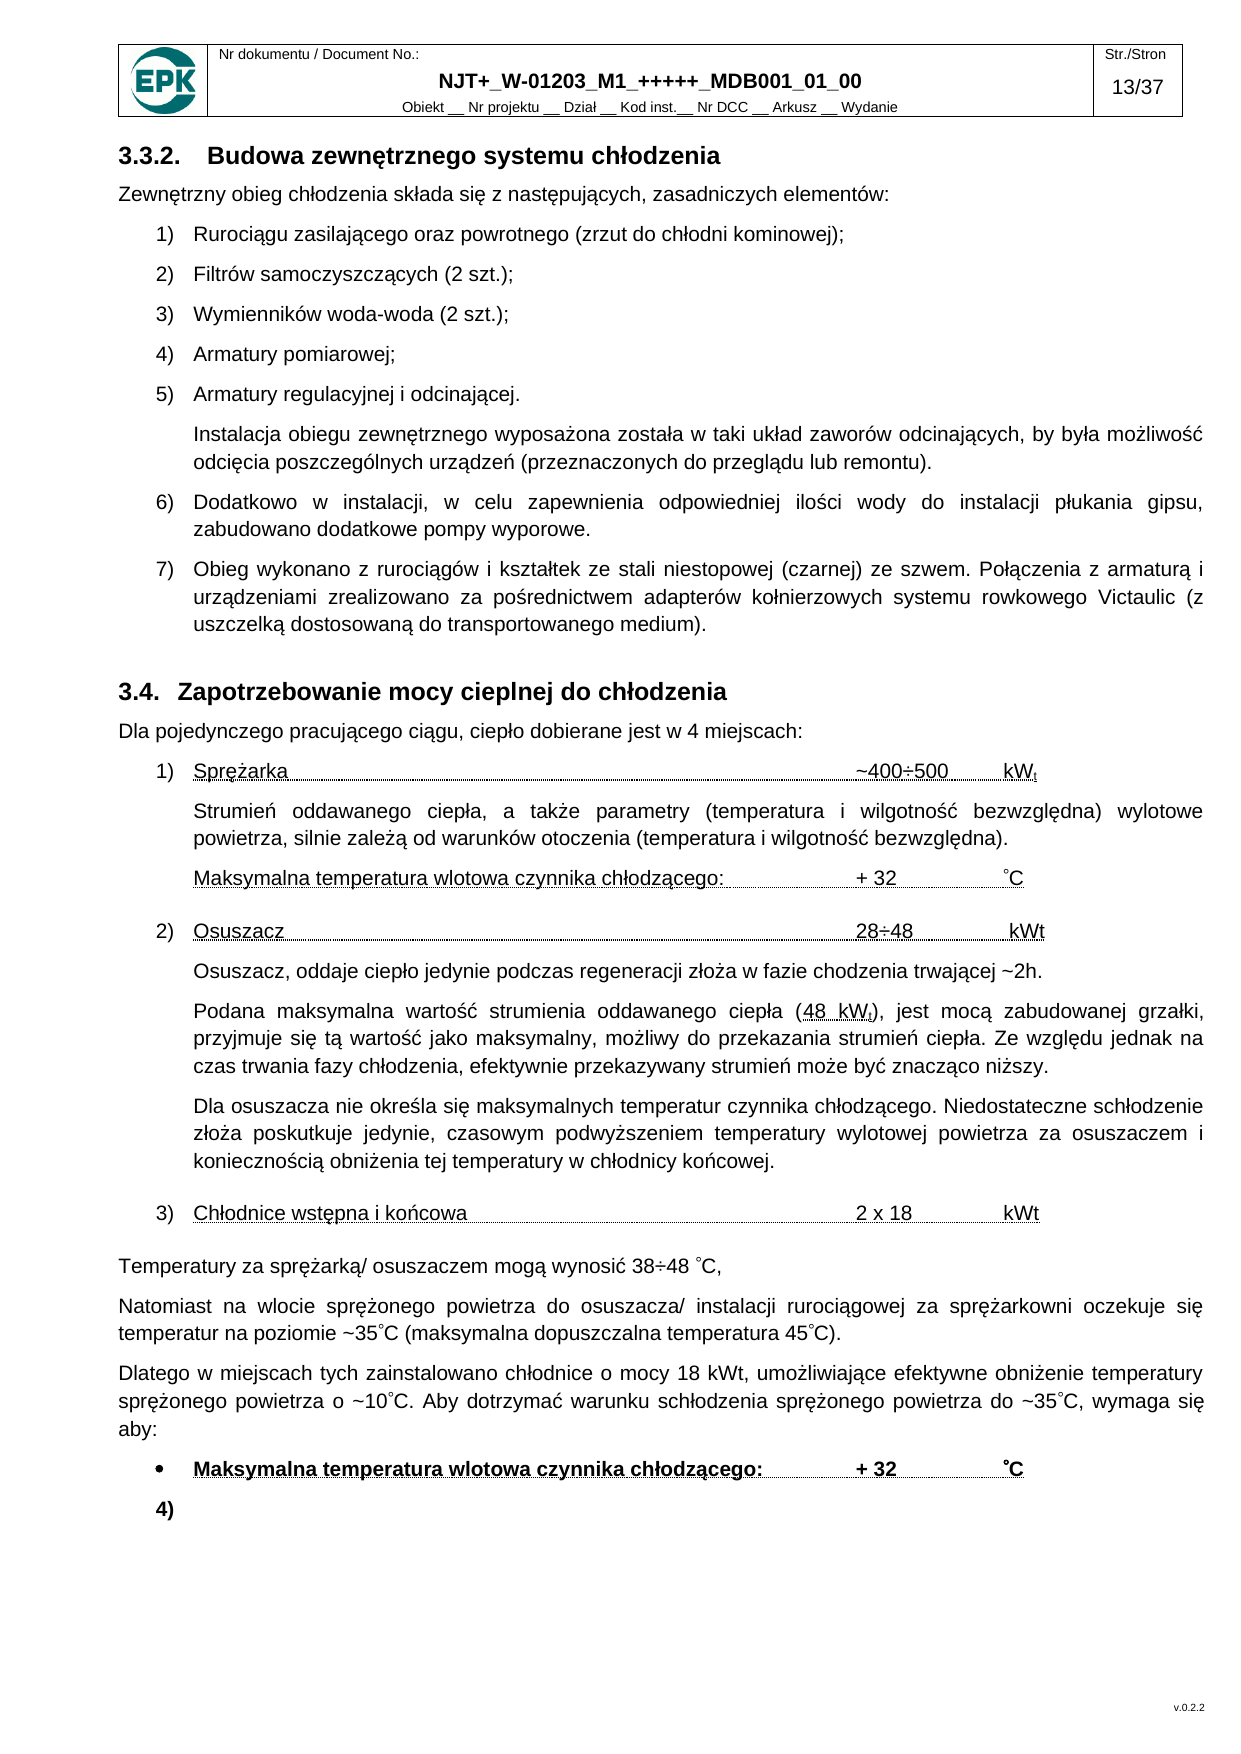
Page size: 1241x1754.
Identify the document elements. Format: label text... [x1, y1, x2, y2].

text Maksymalna temperatura wlotowa czynnika chłodzącego: + 32 C [193, 866, 1205, 890]
list Dodatkowo w instalacji, w celu zapewnienia odpowiedniej ilości wody do instalacji płukania gipsu, zabudowano dodatkowe pompy wyporowe. [156, 490, 1205, 541]
list Armatury pomiarowej; [156, 342, 1205, 366]
text Dlatego w miejscach tych zainstalowano chłodnice o mocy 18 kWt, umożliwiające efektywne obniżenie temperatury sprężonego powietrza o ~10C. Aby dotrzymać warunku schłodzenia sprężonego powietrza do ~35C, wymaga się aby: [118, 1361, 1205, 1440]
text Instalacja obiegu zewnętrznego wyposażona została w taki układ zaworów odcinających, by była możliwość odcięcia poszczególnych urządzeń (przeznaczonych do przeglądu lub remontu). [193, 422, 1205, 474]
text Dla osuszacza nie określa się maksymalnych temperatur czynnika chłodzącego. Niedostateczne schłodzenie złoża poskutkuje jedynie, czasowym podwyższeniem temperatury wylotowej powietrza za osuszaczem i koniecznością obniżenia tej temperatury w chłodnicy końcowej. [193, 1093, 1205, 1172]
picture [130, 47, 196, 114]
list Osuszacz 28÷48 kWt [156, 918, 1205, 942]
text Strumień oddawanego ciepła, a także parametry (temperatura i wilgotność bezwzględna) wylotowe powietrza, silnie zależą od warunków otoczenia (temperatura i wilgotność bezwzględna). [193, 798, 1205, 850]
text Natomiast na wlocie sprężonego powietrza do osuszacza/ instalacji rurociągowej za sprężarkowni oczekuje się temperatur na poziomie ~35C (maksymalna dopuszczalna temperatura 45C). [118, 1294, 1205, 1345]
text Temperatury za sprężarką/ osuszaczem mogą wynosić 38÷48 C, [118, 1253, 1205, 1278]
text Budowa zewnętrznego systemu chłodzenia [118, 141, 1205, 170]
list Sprężarka ~400÷500 kWt [156, 758, 1205, 782]
text Zewnętrzny obieg chłodzenia składa się z następujących, zasadniczych elementów: [118, 182, 1205, 206]
list Obieg wykonano z rurociągów i kształtek ze stali niestopowej (czarnej) ze szwem. Połączenia z armaturą i urządzeniami zrealizowano za pośrednictwem adapterów kołnierzowych systemu rowkowego Victaulic (z uszczelką dostosowaną do transportowanego medium). [156, 557, 1205, 636]
list Rurociągu zasilającego oraz powrotnego (zrzut do chłodni kominowej); [156, 222, 1205, 246]
text Zapotrzebowanie mocy cieplnej do chłodzenia [118, 677, 1205, 706]
list Armatury regulacyjnej i odcinającej. [156, 382, 1205, 406]
list Maksymalna temperatura wlotowa czynnika chłodzącego: + 32 C [156, 1456, 1205, 1480]
list Chłodnice wstępna i końcowa 2 x 18 kWt [156, 1201, 1205, 1225]
text Dla pojedynczego pracującego ciągu, ciepło dobierane jest w 4 miejscach: [118, 718, 1205, 742]
list Filtrów samoczyszczących (2 szt.); [156, 262, 1205, 286]
list Wymienników woda-woda (2 szt.); [156, 302, 1205, 326]
text Podana maksymalna wartość strumienia oddawanego ciepła (48 kWt), jest mocą zabudowanej grzałki, przyjmuje się tą wartość jako maksymalny, możliwy do przekazania strumień ciepła. Ze względu jednak na czas trwania fazy chłodzenia, efektywnie przekazywany strumień może być znacząco niższy. [193, 998, 1205, 1077]
text Osuszacz, oddaje ciepło jedynie podczas regeneracji złoża w fazie chodzenia trwającej ~2h. [193, 958, 1205, 982]
